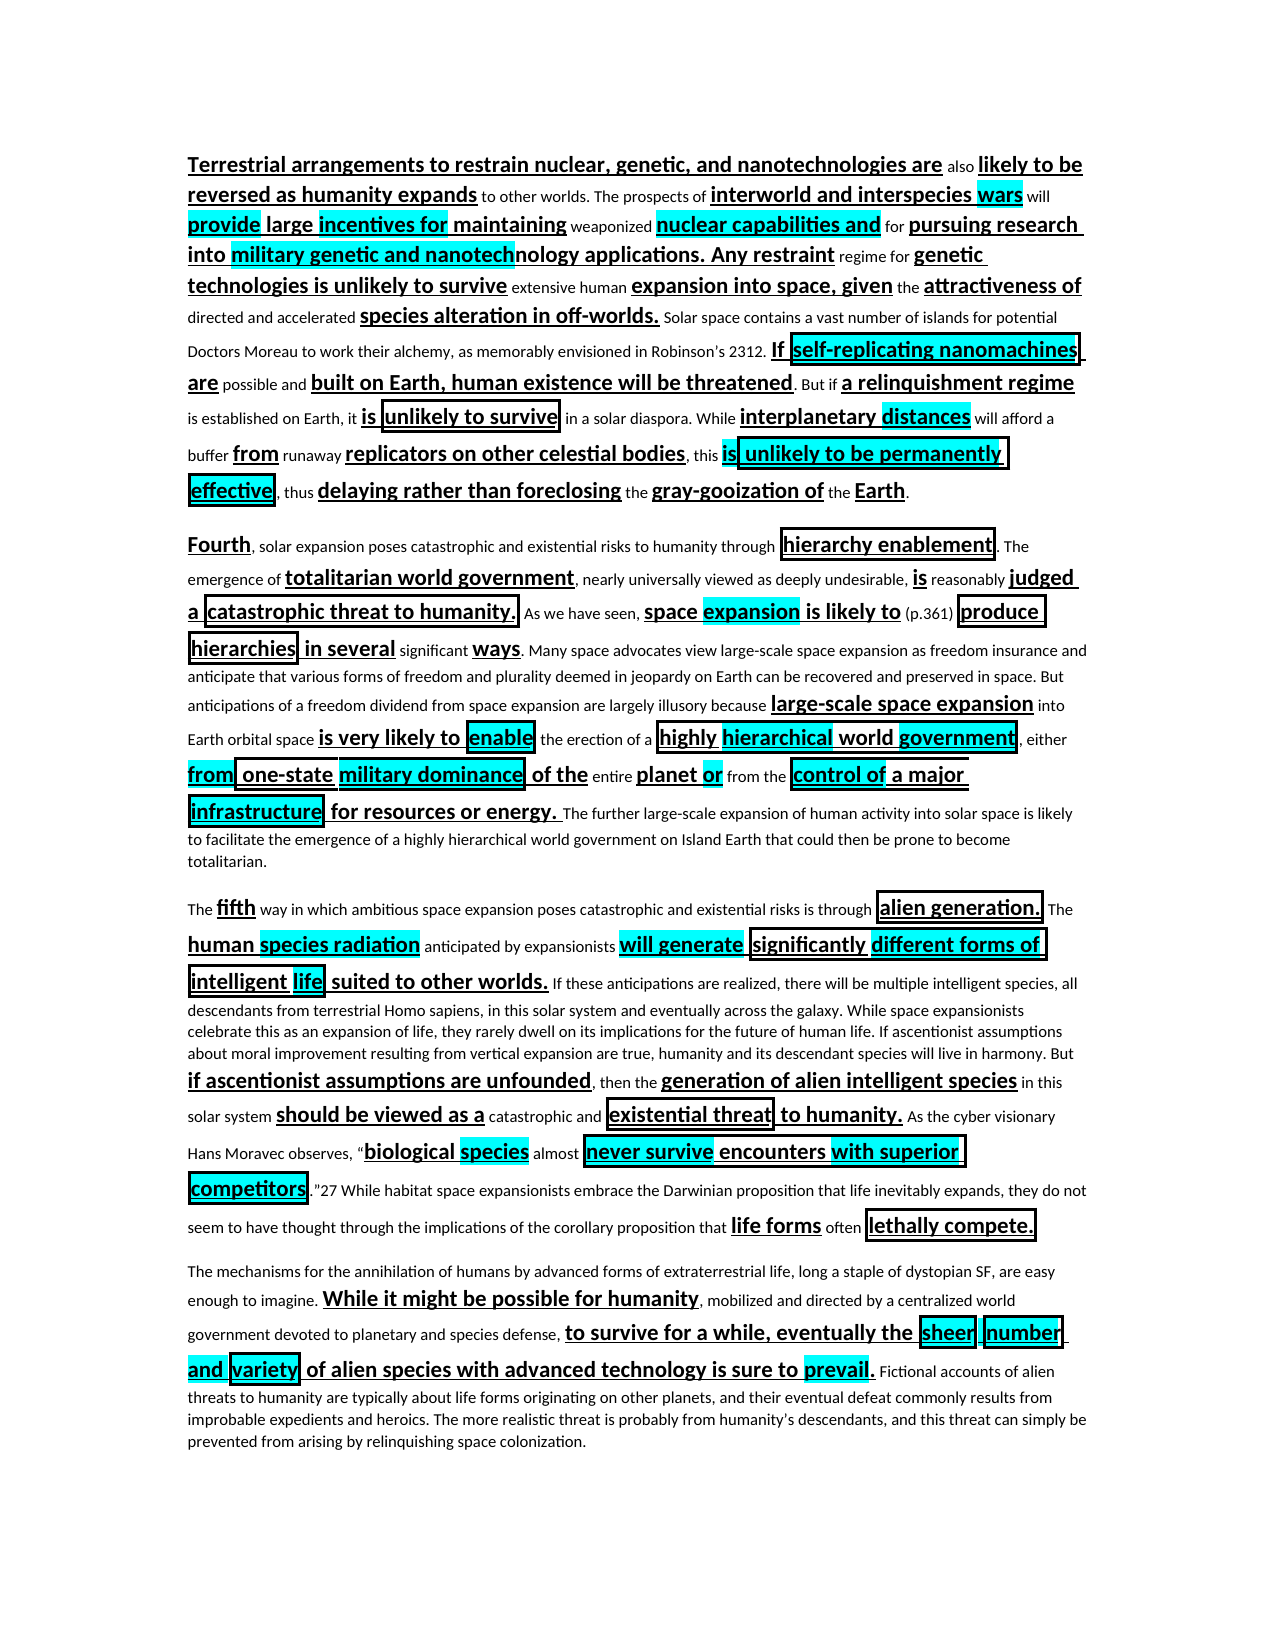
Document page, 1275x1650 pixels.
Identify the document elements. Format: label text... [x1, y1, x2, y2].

text Terrestrial arrangements to restrain nuclear, genetic, and nanotechnologies are also likely to be reversed as humanity expands to other worlds. The prospects of interworld and interspecies wars will provide large incentives for maintaining weaponized nuclear capabilities and for pursuing research into military genetic and nanotechnology applications. Any restraint regime for genetic technologies is unlikely to survive extensive human expansion into space, given the attractiveness of directed and accelerated species alteration in off-worlds. Solar space contains a vast number of islands for potential Doctors Moreau to work their alchemy, as memorably envisioned in Robinson’s 2312. If self-replicating nanomachines are possible and built on Earth, human existence will be threatened. But if a relinquishment regime is established on Earth, it is unlikely to survive in a solar diaspora. While interplanetary distances will afford a buffer from runaway replicators on other celestial bodies, this is unlikely to be permanently effective, thus delaying rather than foreclosing the gray-gooization of the Earth. [187, 150, 1087, 507]
text Fourth, solar expansion poses catastrophic and existential risks to humanity through hierarchy enablement. The emergence of totalitarian world government, nearly universally viewed as deeply undesirable, is reasonably judged a catastrophic threat to humanity. As we have seen, space expansion is likely to (p.361) produce hierarchies in several significant ways. Many space advocates view large-scale space expansion as freedom insurance and anticipate that various forms of freedom and plurality deemed in jeopardy on Earth can be recovered and preserved in space. But anticipations of a freedom dividend from space expansion are largely illusory because large-scale space expansion into Earth orbital space is very likely to enable the erection of a highly hierarchical world government, either from one-state military dominance of the entire planet or from the control of a major infrastructure for resources or energy. The further large-scale expansion of human activity into solar space is likely to facilitate the emergence of a highly hierarchical world government on Island Earth that could then be prone to become totalitarian. [187, 527, 1087, 872]
text The fifth way in which ambitious space expansion poses catastrophic and existential risks is through alien generation. The human species radiation anticipated by expansionists will generate significantly different forms of intelligent life suited to other worlds. If these anticipations are realized, there will be multiple intelligent species, all descendants from terrestrial Homo sapiens, in this solar system and eventually across the galaxy. While space expansionists celebrate this as an expansion of life, they rarely dwell on its implications for the future of human life. If ascentionist assumptions about moral improvement resulting from vertical expansion are true, humanity and its descendant species will live in harmony. But if ascentionist assumptions are unfounded, then the generation of alien intelligent species in this solar system should be viewed as a catastrophic and existential threat to humanity. As the cyber visionary Hans Moravec observes, “biological species almost never survive encounters with superior competitors.”27 While habitat space expansionists embrace the Darwinian proposition that life inevitably expands, they do not seem to have thought through the implications of the corollary proposition that life forms often lethally compete. [187, 890, 1087, 1242]
text The mechanisms for the annihilation of humans by advanced forms of extraterrestrial life, long a staple of dystopian SF, are easy enough to imagine. While it might be possible for humanity, mobilized and directed by a centralized world government devoted to planetary and species defense, to survive for a while, eventually the sheer number and variety of alien species with advanced technology is sure to prevail. Fictional accounts of alien threats to humanity are typically about life forms originating on other planets, and their eventual defeat commonly results from improbable expedients and heroics. The more realistic threat is probably from humanity’s descendants, and this threat can simply be prevented from arising by relinquishing space colonization. [187, 1261, 1087, 1451]
